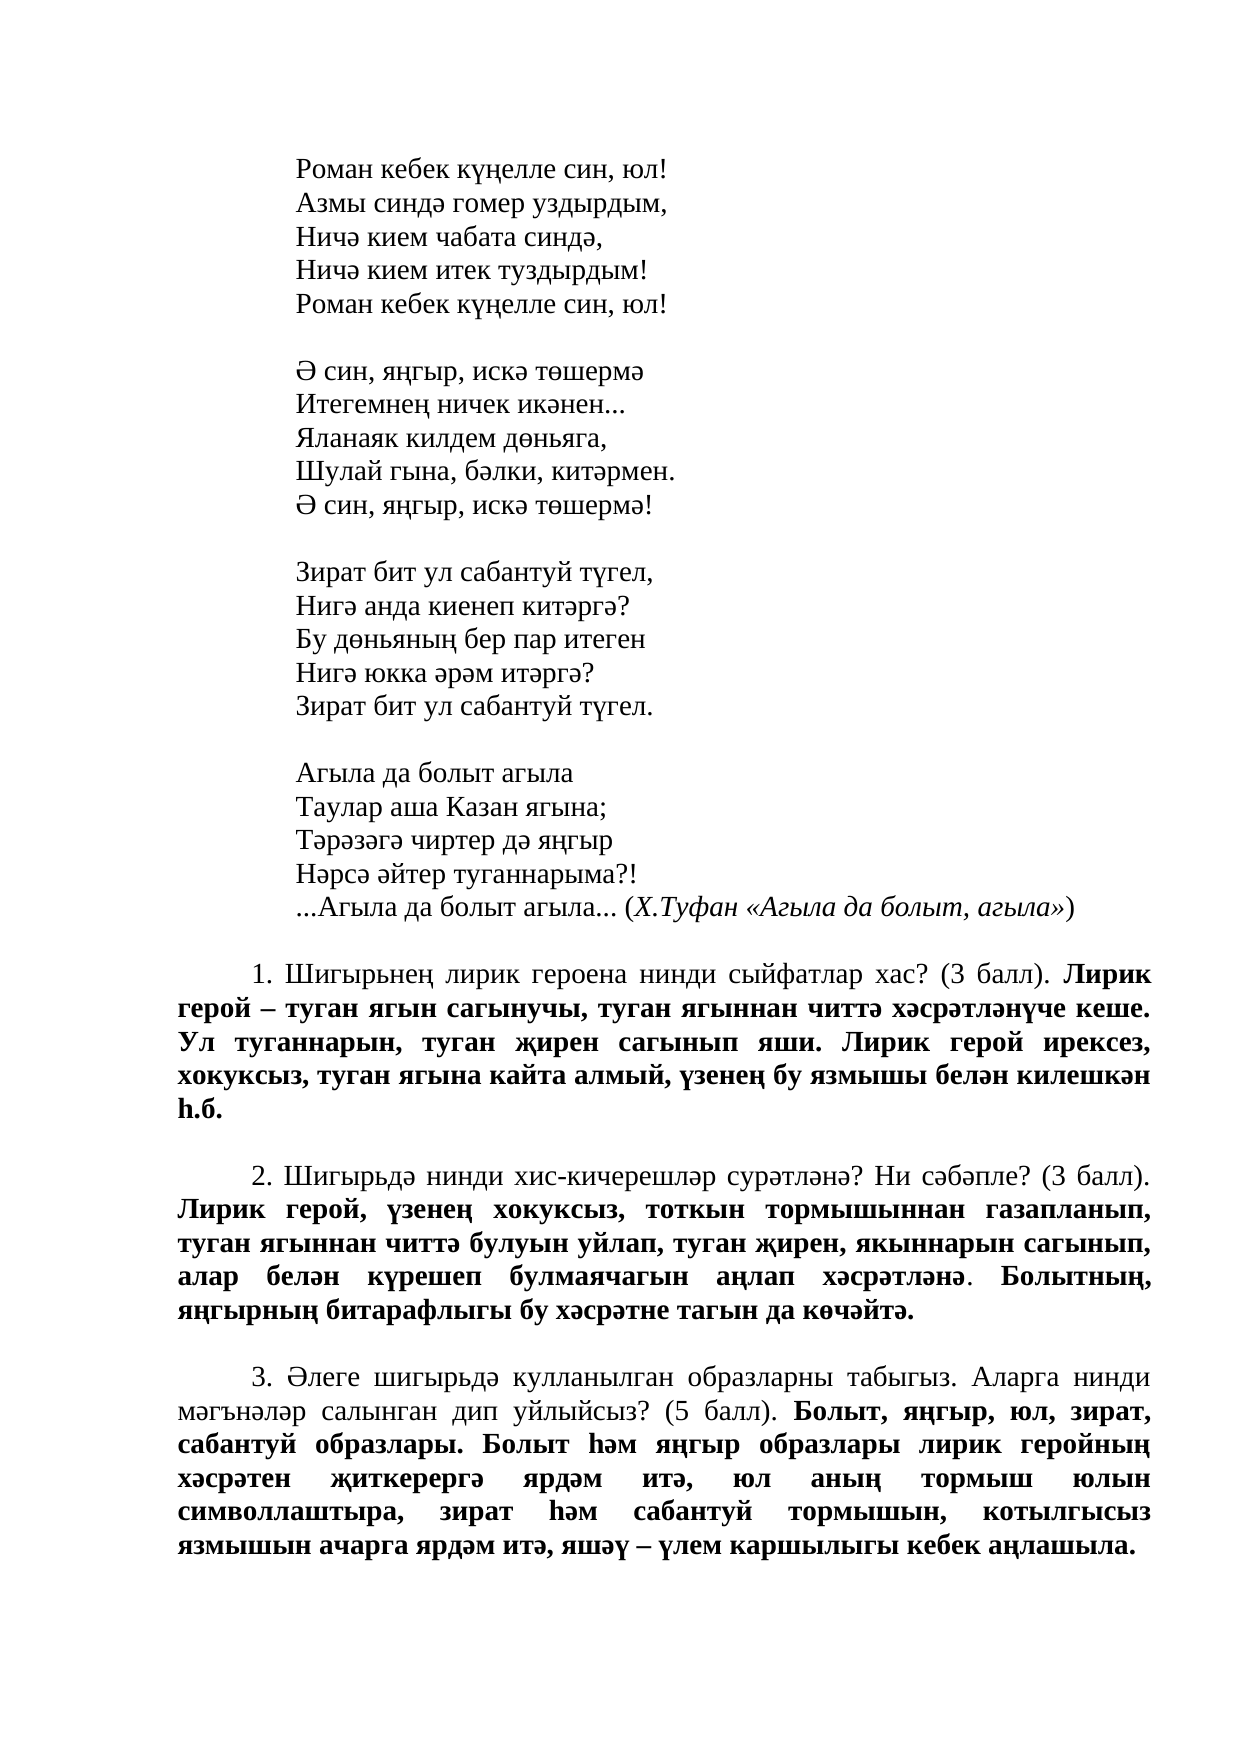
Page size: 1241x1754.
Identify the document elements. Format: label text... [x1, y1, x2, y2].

list Зират бит ул сабантуй түгел. [222, 688, 1152, 722]
list Шулай гына, бәлки, китәрмен. [222, 453, 1152, 487]
list Тәрәзәгә чиртер дә яңгыр [222, 822, 1152, 856]
list Нәрсә әйтер туганнарыма?! [222, 856, 1152, 889]
list Итегемнең ничек икәнен... [222, 386, 1152, 420]
list ...Агыла да болыт агыла... (Х.Туфан «Агыла да болыт, агыла») [222, 889, 1152, 923]
list Ничә кием чабата синдә, [222, 219, 1152, 252]
list Ә син, яңгыр, искә төшермә [222, 353, 1152, 386]
list Бу дөньяның бер пар итеген [222, 621, 1152, 655]
list Яланаяк килдем дөньяга, [222, 420, 1152, 453]
list Роман кебек күңелле син, юл! [222, 152, 1152, 185]
text 2. Шигырьдә нинди хис-кичерешләр сурәтләнә? Ни сәбәпле? (3 балл). Лирик герой, үзенең хокуксыз, тоткын тормышыннан газапланып, туган ягыннан читтә булуын уйлап, туган җирен, якыннарын сагынып, алар белән күрешеп булмаячагын аңлап хәсрәтләнә. Болытның, яңгырның битарафлыгы бу хәсрәтне тагын да көчәйтә. [177, 1158, 1152, 1326]
list Ә син, яңгыр, искә төшермә! [222, 487, 1152, 521]
list Зират бит ул сабантуй түгел, [222, 554, 1152, 588]
list Роман кебек күңелле син, юл! [222, 286, 1152, 319]
list Азмы синдә гомер уздырдым, [222, 185, 1152, 219]
list Таулар аша Казан ягына; [222, 789, 1152, 822]
list Нигә анда киенеп китәргә? [222, 588, 1152, 621]
list Агыла да болыт агыла [222, 755, 1152, 789]
text 3. Әлеге шигырьдә кулланылган образларны табыгыз. Аларга нинди мәгънәләр салынган дип уйлыйсыз? (5 балл). Болыт, яңгыр, юл, зират, сабантуй образлары. Болыт һәм яңгыр образлары лирик геройның хәсрәтен җиткерергә ярдәм итә, юл аның тормыш юлын символлаштыра, зират һәм сабантуй тормышын, котылгысыз язмышын ачарга ярдәм итә, яшәү – үлем каршылыгы кебек аңлашыла. [177, 1359, 1152, 1560]
list Нигә юкка әрәм итәргә? [222, 655, 1152, 688]
text 1. Шигырьнең лирик героена нинди сыйфатлар хас? (3 балл). Лирик герой – туган ягын сагынучы, туган ягыннан читтә хәсрәтләнүче кеше. Ул туганнарын, туган җирен сагынып яши. Лирик герой ирексез, хокуксыз, туган ягына кайта алмый, үзенең бу язмышы белән килешкән һ.б. [177, 957, 1152, 1124]
list Ничә кием итек туздырдым! [222, 252, 1152, 286]
